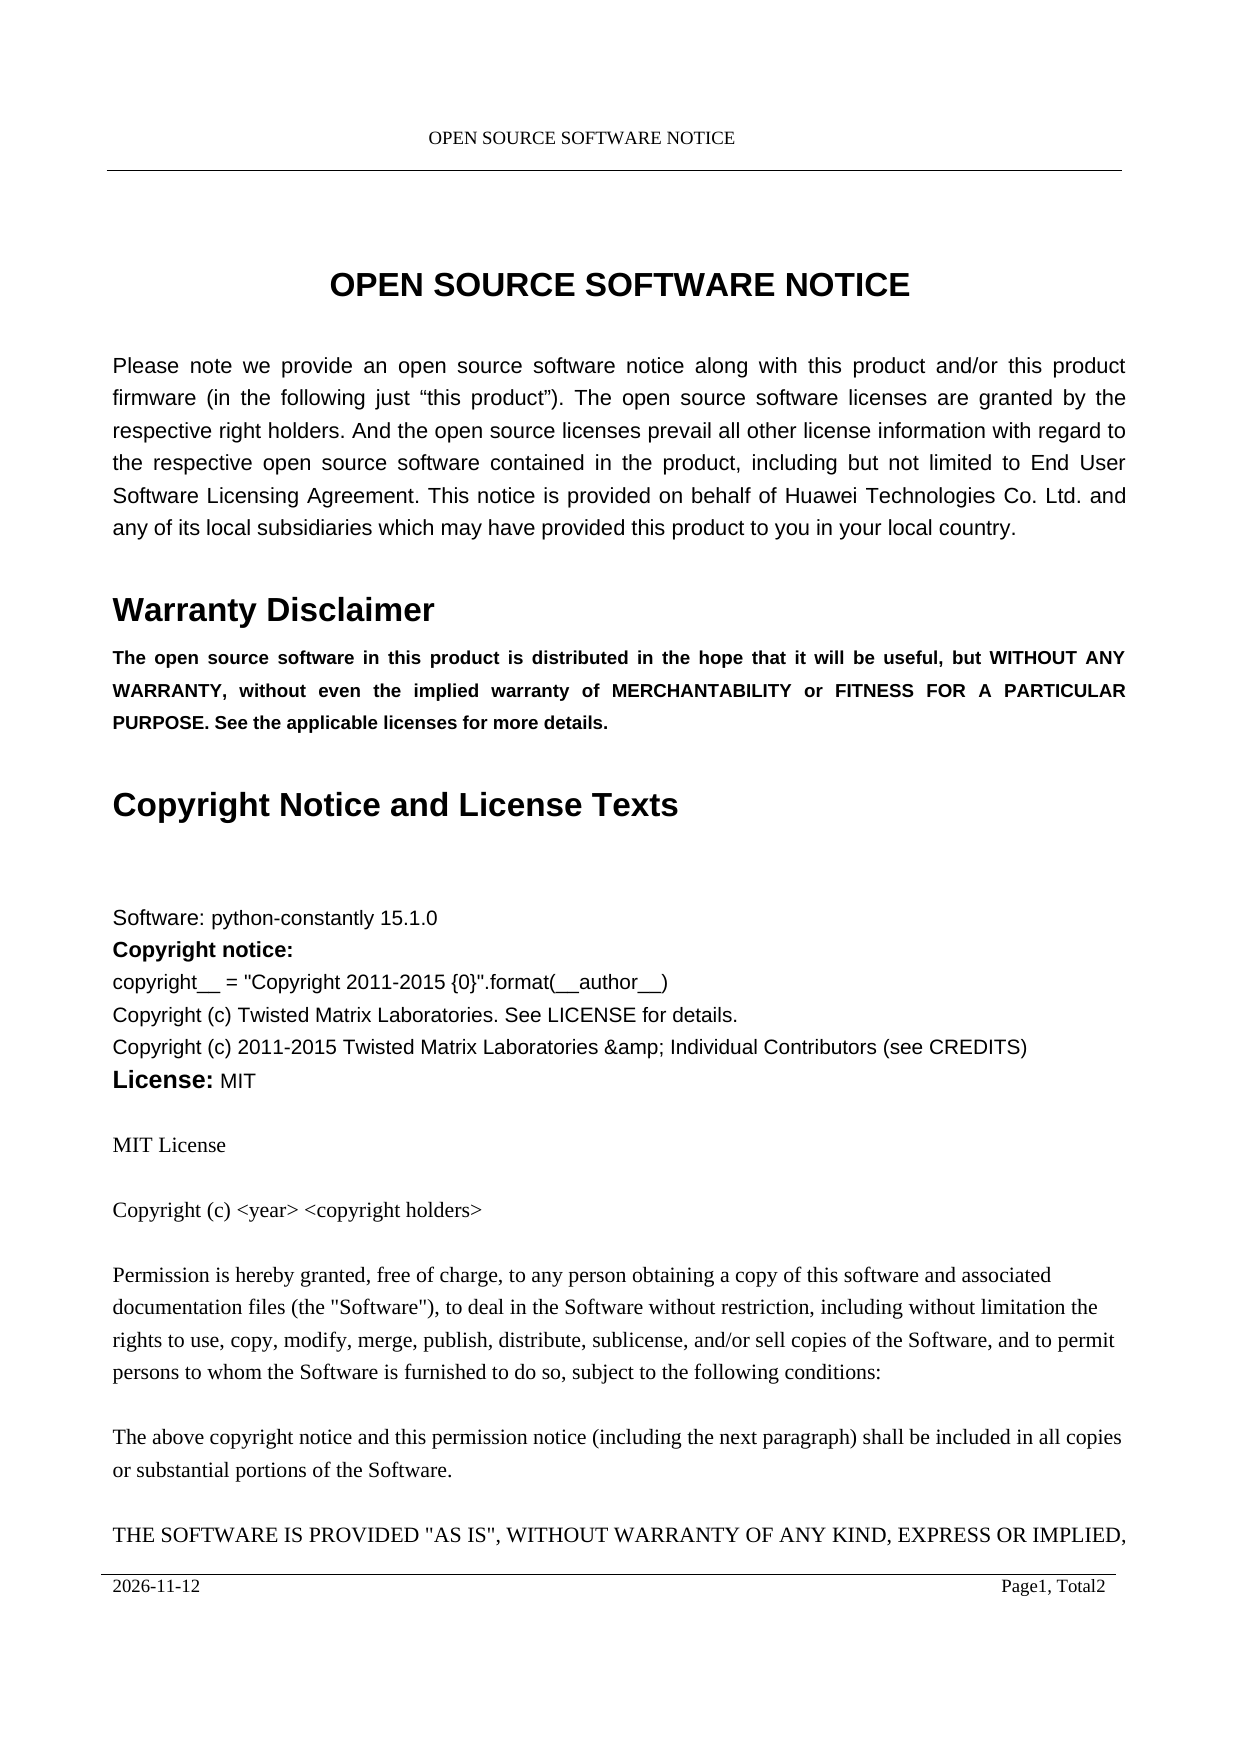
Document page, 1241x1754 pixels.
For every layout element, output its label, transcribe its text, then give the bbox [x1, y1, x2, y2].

text Software: python-constantly 15.1.0 [112, 901, 1128, 933]
text The open source software in this product is distributed in the hope that it will be useful, but WITHOUT ANY WARRANTY, without even the implied warranty of MERCHANTABILITY or FITNESS FOR A PARTICULAR PURPOSE. See the applicable licenses for more details. [112, 641, 1128, 739]
text Copyright notice: [112, 933, 1128, 966]
text copyright__ = "Copyright 2011-2015 {0}".format(__author__) [112, 966, 1128, 998]
text Please note we provide an open source software notice along with this product and/or this product firmware (in the following just “this product”). The open source software licenses are granted by the respective right holders. And the open source licenses prevail all other license information with regard to the respective open source software contained in the product, including but not limited to End User Software Licensing Agreement. This notice is provided on behalf of Huawei Technologies Co. Ltd. and any of its local subsidiaries which may have provided this product to you in your local country. [112, 349, 1128, 544]
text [112, 1063, 1128, 1551]
text Copyright (c) Twisted Matrix Laboratories. See LICENSE for details. [112, 998, 1128, 1031]
text Warranty Disclaimer [112, 576, 1128, 641]
text Copyright Notice and License Texts [112, 771, 1128, 836]
text OPEN SOURCE SOFTWARE NOTICE [112, 251, 1128, 316]
text Copyright (c) 2011-2015 Twisted Matrix Laboratories &amp; Individual Contributors (see CREDITS) [112, 1031, 1128, 1063]
